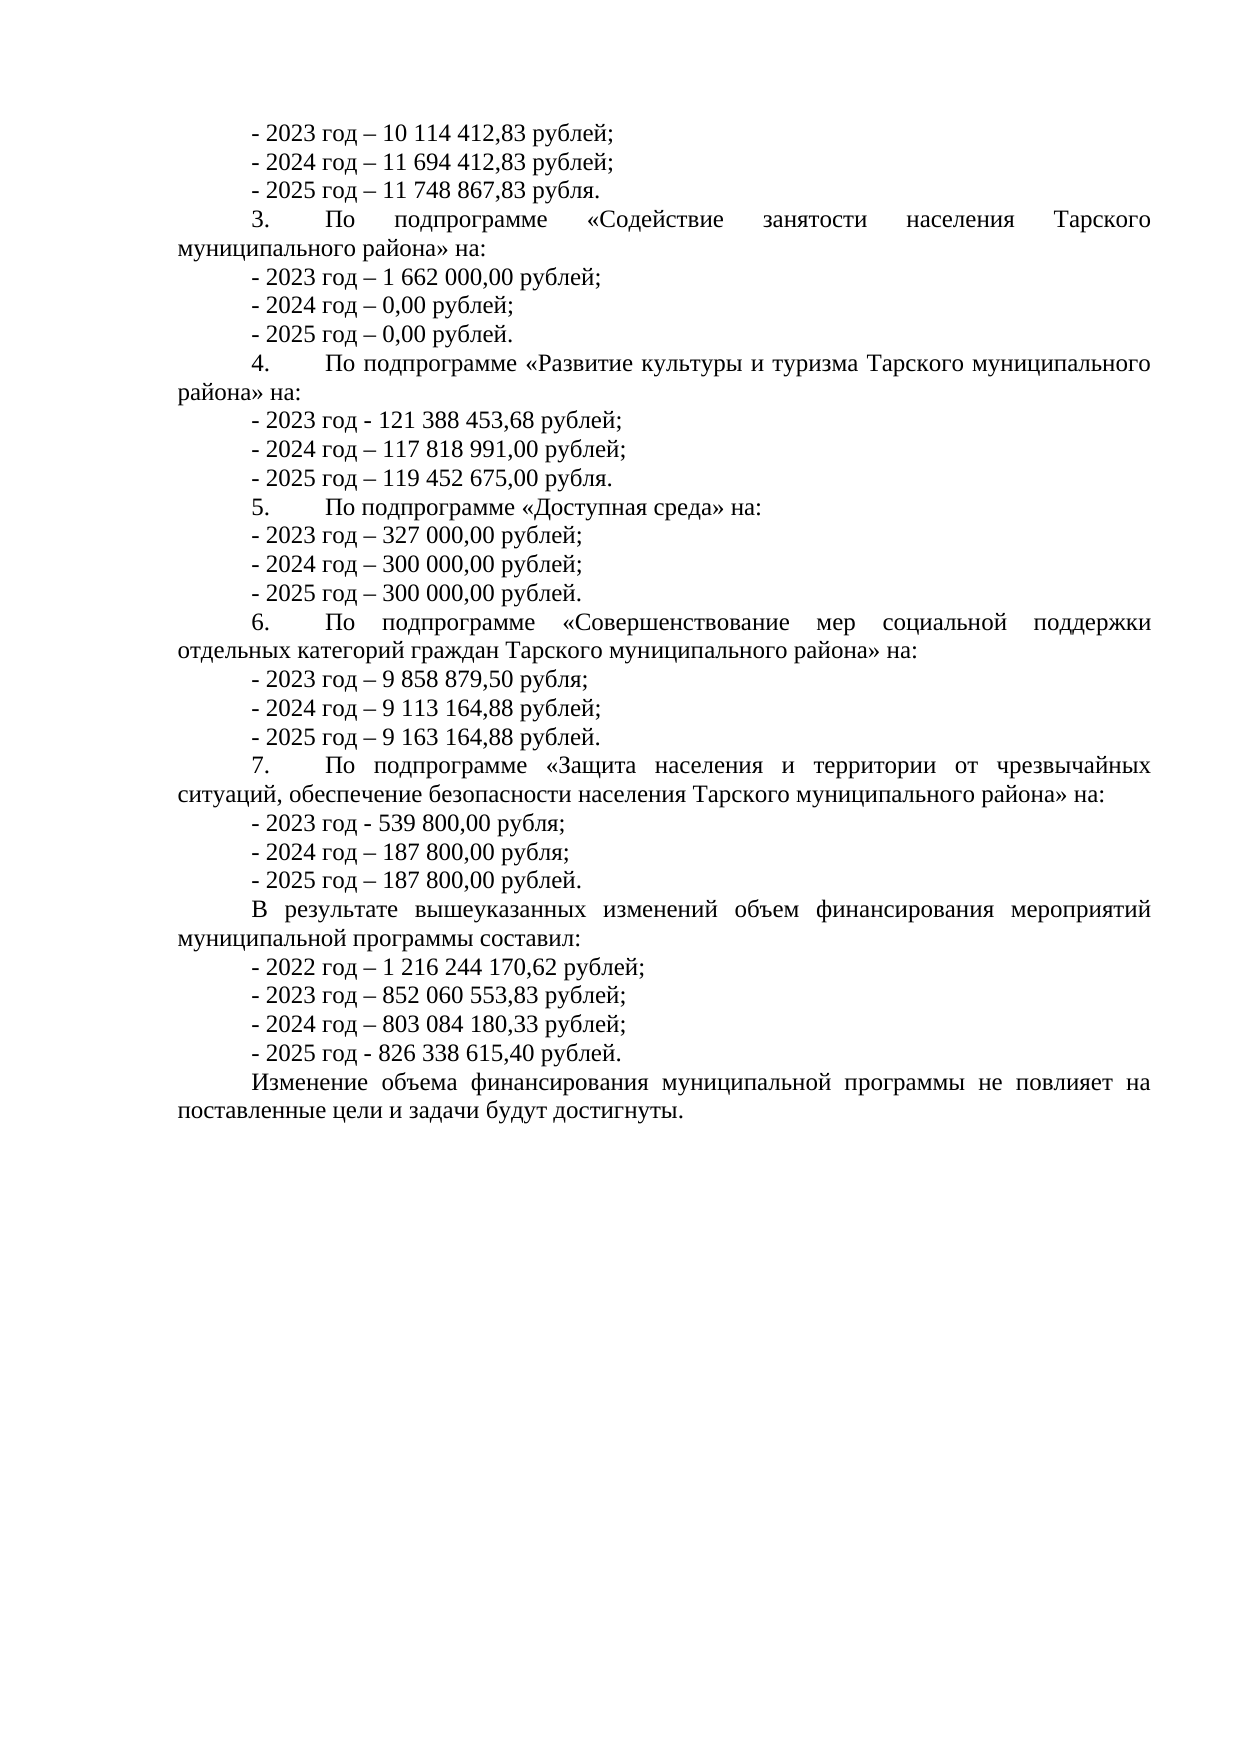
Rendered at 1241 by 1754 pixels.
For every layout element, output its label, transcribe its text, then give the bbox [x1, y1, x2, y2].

text 4. По подпрограмме «Развитие культуры и туризма Тарского муниципального района» на: [177, 348, 1152, 406]
text - 2025 год – 11 748 867,83 рубля. [177, 176, 1152, 204]
text - 2023 год – 1 662 000,00 рублей; [177, 262, 1152, 291]
text - 2025 год – 119 452 675,00 рубля. [177, 463, 1152, 492]
text - 2025 год – 187 800,00 рублей. [177, 866, 1152, 894]
text - 2023 год – 852 060 553,83 рублей; [177, 981, 1152, 1009]
text - 2024 год – 300 000,00 рублей; [177, 549, 1152, 578]
text Изменение объема финансирования муниципальной программы не повлияет на поставленные цели и задачи будут достигнуты. [177, 1067, 1152, 1124]
text - 2023 год - 539 800,00 рубля; [177, 808, 1152, 837]
text - 2023 год – 9 858 879,50 рубля; [177, 664, 1152, 693]
text - 2024 год – 11 694 412,83 рублей; [177, 147, 1152, 176]
text - 2025 год – 300 000,00 рублей. [177, 578, 1152, 607]
text 3. По подпрограмме «Содействие занятости населения Тарского муниципального района» на: [177, 204, 1152, 262]
text - 2025 год – 0,00 рублей. [177, 319, 1152, 348]
text 7. По подпрограмме «Защита населения и территории от чрезвычайных ситуаций, обеспечение безопасности населения Тарского муниципального района» на: [177, 751, 1152, 808]
text - 2024 год – 803 084 180,33 рублей; [177, 1009, 1152, 1038]
text В результате вышеуказанных изменений объем финансирования мероприятий муниципальной программы составил: [177, 894, 1152, 952]
text - 2024 год – 9 113 164,88 рублей; [177, 693, 1152, 722]
text - 2025 год - 826 338 615,40 рублей. [177, 1038, 1152, 1067]
text 6. По подпрограмме «Совершенствование мер социальной поддержки отдельных категорий граждан Тарского муниципального района» на: [177, 607, 1152, 664]
text - 2024 год – 117 818 991,00 рублей; [177, 434, 1152, 463]
text - 2025 год – 9 163 164,88 рублей. [177, 722, 1152, 751]
text - 2022 год – 1 216 244 170,62 рублей; [177, 952, 1152, 981]
text - 2023 год - 121 388 453,68 рублей; [177, 406, 1152, 434]
text - 2024 год – 0,00 рублей; [177, 291, 1152, 319]
text - 2023 год – 327 000,00 рублей; [177, 521, 1152, 549]
text 5. По подпрограмме «Доступная среда» на: [177, 492, 1152, 521]
text - 2024 год – 187 800,00 рубля; [177, 837, 1152, 866]
text - 2023 год – 10 114 412,83 рублей; [177, 118, 1152, 147]
